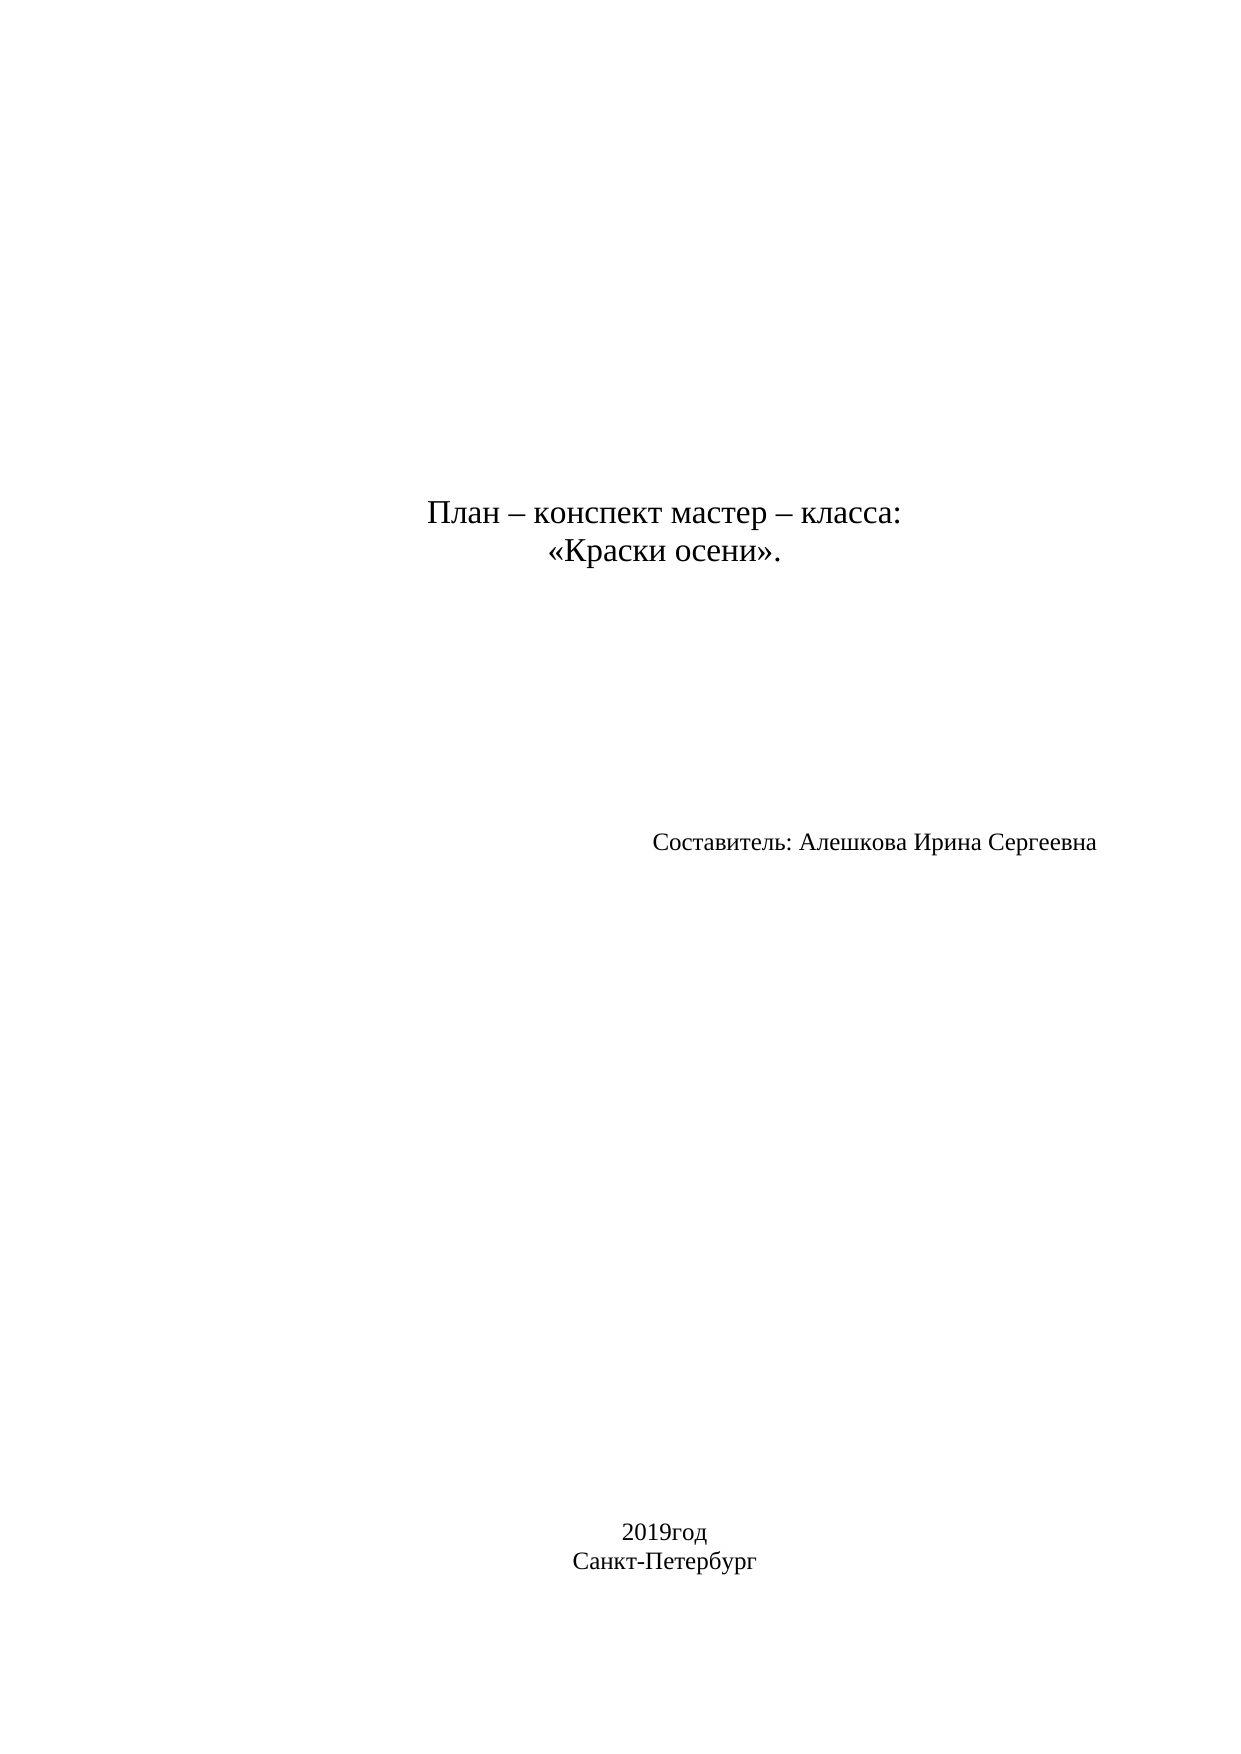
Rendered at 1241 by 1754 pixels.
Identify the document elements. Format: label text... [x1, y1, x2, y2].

text Санкт-Петербург [177, 1546, 1152, 1575]
text 2019год [177, 1517, 1152, 1546]
text План – конспект мастер – класса: [177, 492, 1152, 530]
text Составитель: Алешкова Ирина Сергеевна [177, 827, 1152, 856]
text «Краски осени». [177, 530, 1152, 568]
